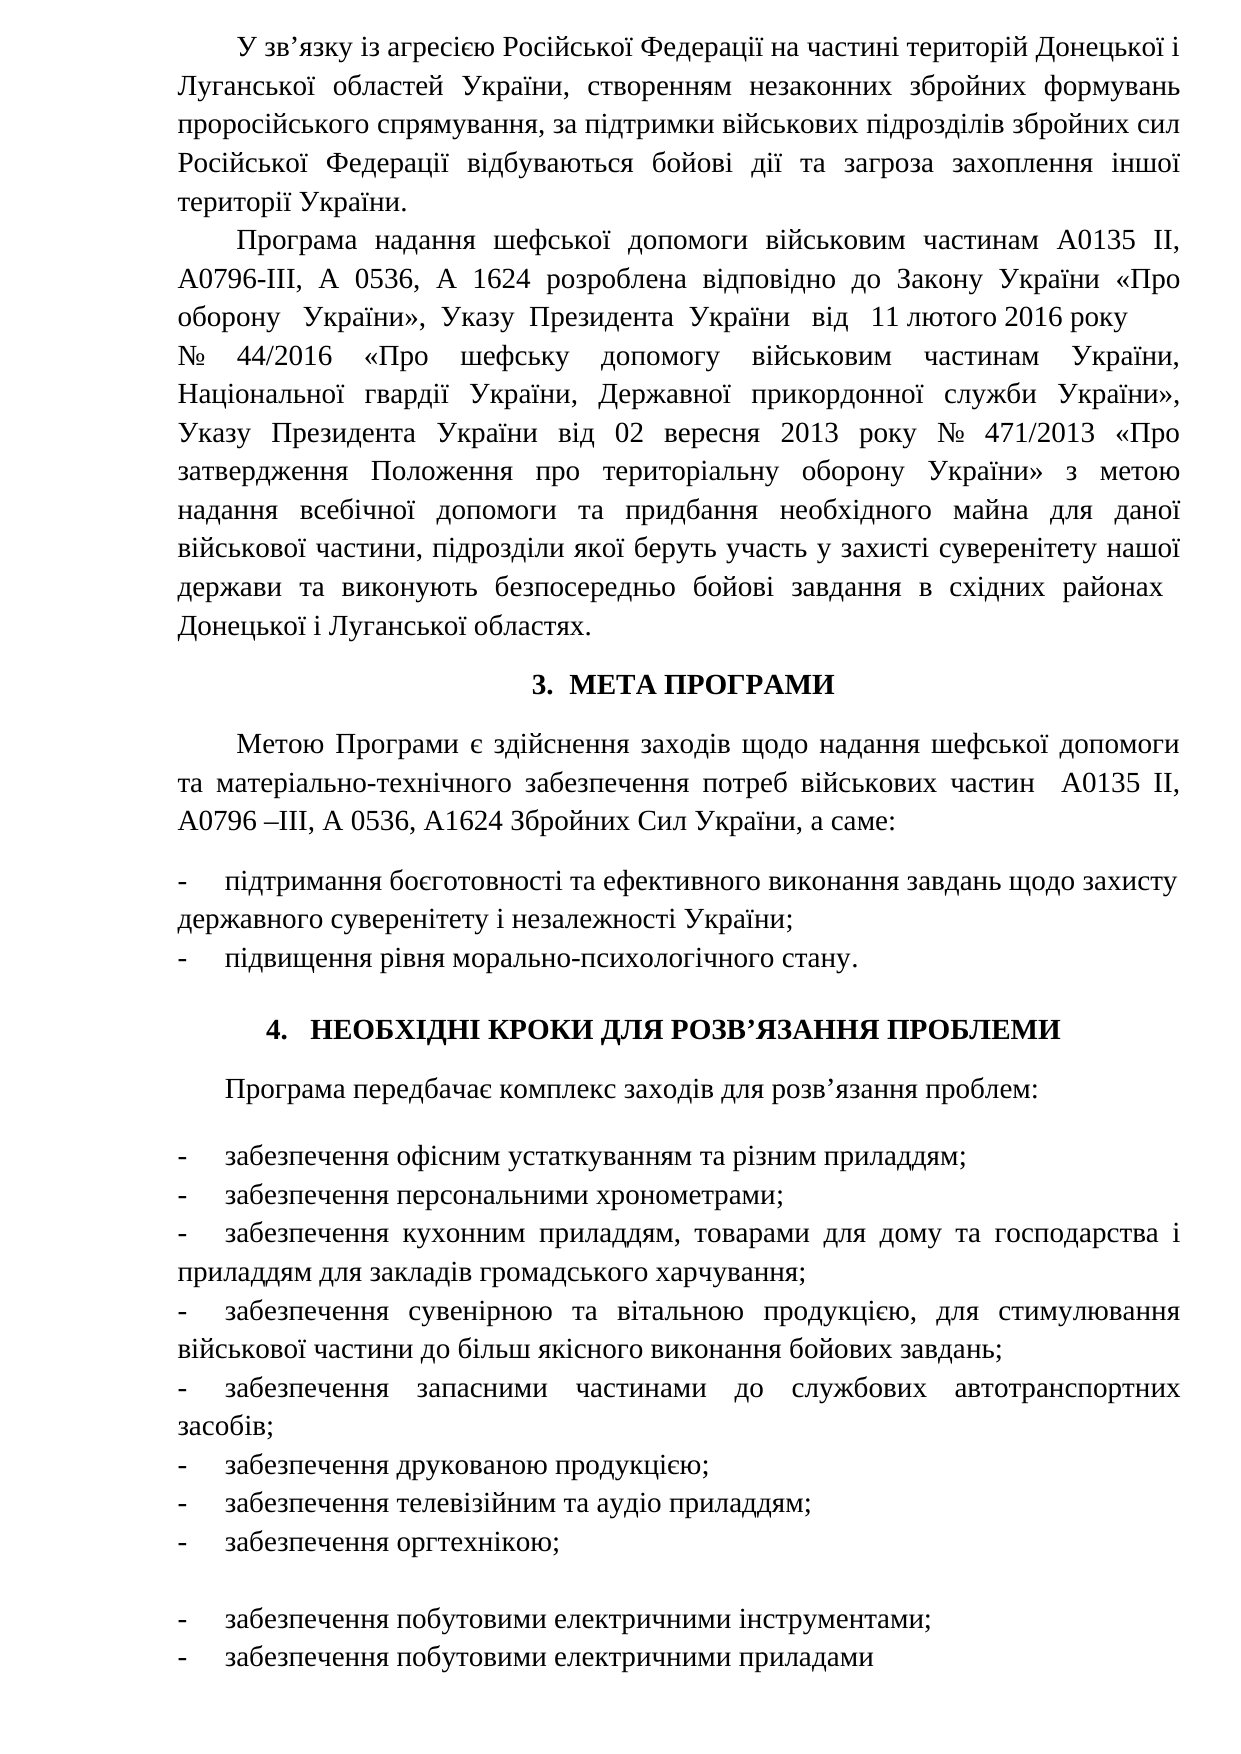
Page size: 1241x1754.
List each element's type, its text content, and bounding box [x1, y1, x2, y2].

list НЕОБХІДНІ КРОКИ ДЛЯ РОЗВ’ЯЗАННЯ ПРОБЛЕМИ [266, 1012, 1181, 1046]
list забезпечення персональними хронометрами; [177, 1177, 1181, 1211]
text Програма надання шефської допомоги військовим частинам А0135 ІІ, А0796-III, А 0536, А 1624 розроблена відповідно до Закону України «Про оборону України», Указу Президента України від 11 лютого 2016 року [177, 222, 1181, 333]
list забезпечення запасними частинами до службових автотранспортних засобів; [177, 1370, 1181, 1442]
text Метою Програми є здійснення заходів щодо надання шефської допомоги та матеріально-технічного забезпечення потреб військових частин А0135 ІІ, А0796 –III, А 0536, А1624 Збройних Сил України, а саме: [177, 726, 1181, 837]
list забезпечення офісним устаткуванням та різним приладдям; [177, 1138, 1181, 1172]
text У зв’язку із агресією Російської Федерації на частині територій Донецької і Луганської областей України, створенням незаконних збройних формувань проросійського спрямування, за підтримки військових підрозділів збройних сил Російської Федерації відбуваються бойові дії та загроза захоплення іншої території України. [177, 29, 1181, 217]
list забезпечення побутовими електричними інструментами; [177, 1601, 1181, 1634]
list забезпечення телевізійним та аудіо приладдям; [177, 1485, 1181, 1519]
list підвищення рівня морально-психологічного стану. [177, 940, 1181, 973]
list підтримання боєготовності та ефективного виконання завдань щодо захисту державного суверенітету і незалежності України; [177, 863, 1181, 935]
list забезпечення друкованою продукцією; [177, 1447, 1181, 1480]
text Програма передбачає комплекс заходів для розв’язання проблем: [177, 1071, 1181, 1105]
list забезпечення оргтехнікою; [177, 1524, 1181, 1557]
list МЕТА ПРОГРАМИ [532, 667, 1181, 701]
list забезпечення сувенірною та вітальною продукцією, для стимулювання військової частини до більш якісного виконання бойових завдань; [177, 1293, 1181, 1365]
list забезпечення кухонним приладдям, товарами для дому та господарства і приладдям для закладів громадського харчування; [177, 1216, 1181, 1288]
list забезпечення побутовими електричними приладами [177, 1639, 1181, 1673]
text № 44/2016 «Про шефську допомогу військовим частинам України, Національної гвардії України, Державної прикордонної служби України», Указу Президента України від 02 вересня 2013 року № 471/2013 «Про затвердження Положення про територіальну оборону України» з метою надання всебічної допомоги та придбання необхідного майна для даної військової частини, підрозділи якої беруть участь у захисті суверенітету нашої держави та виконують безпосередньо бойові завдання в східних районах Донецької і Луганської областях. [177, 338, 1181, 641]
